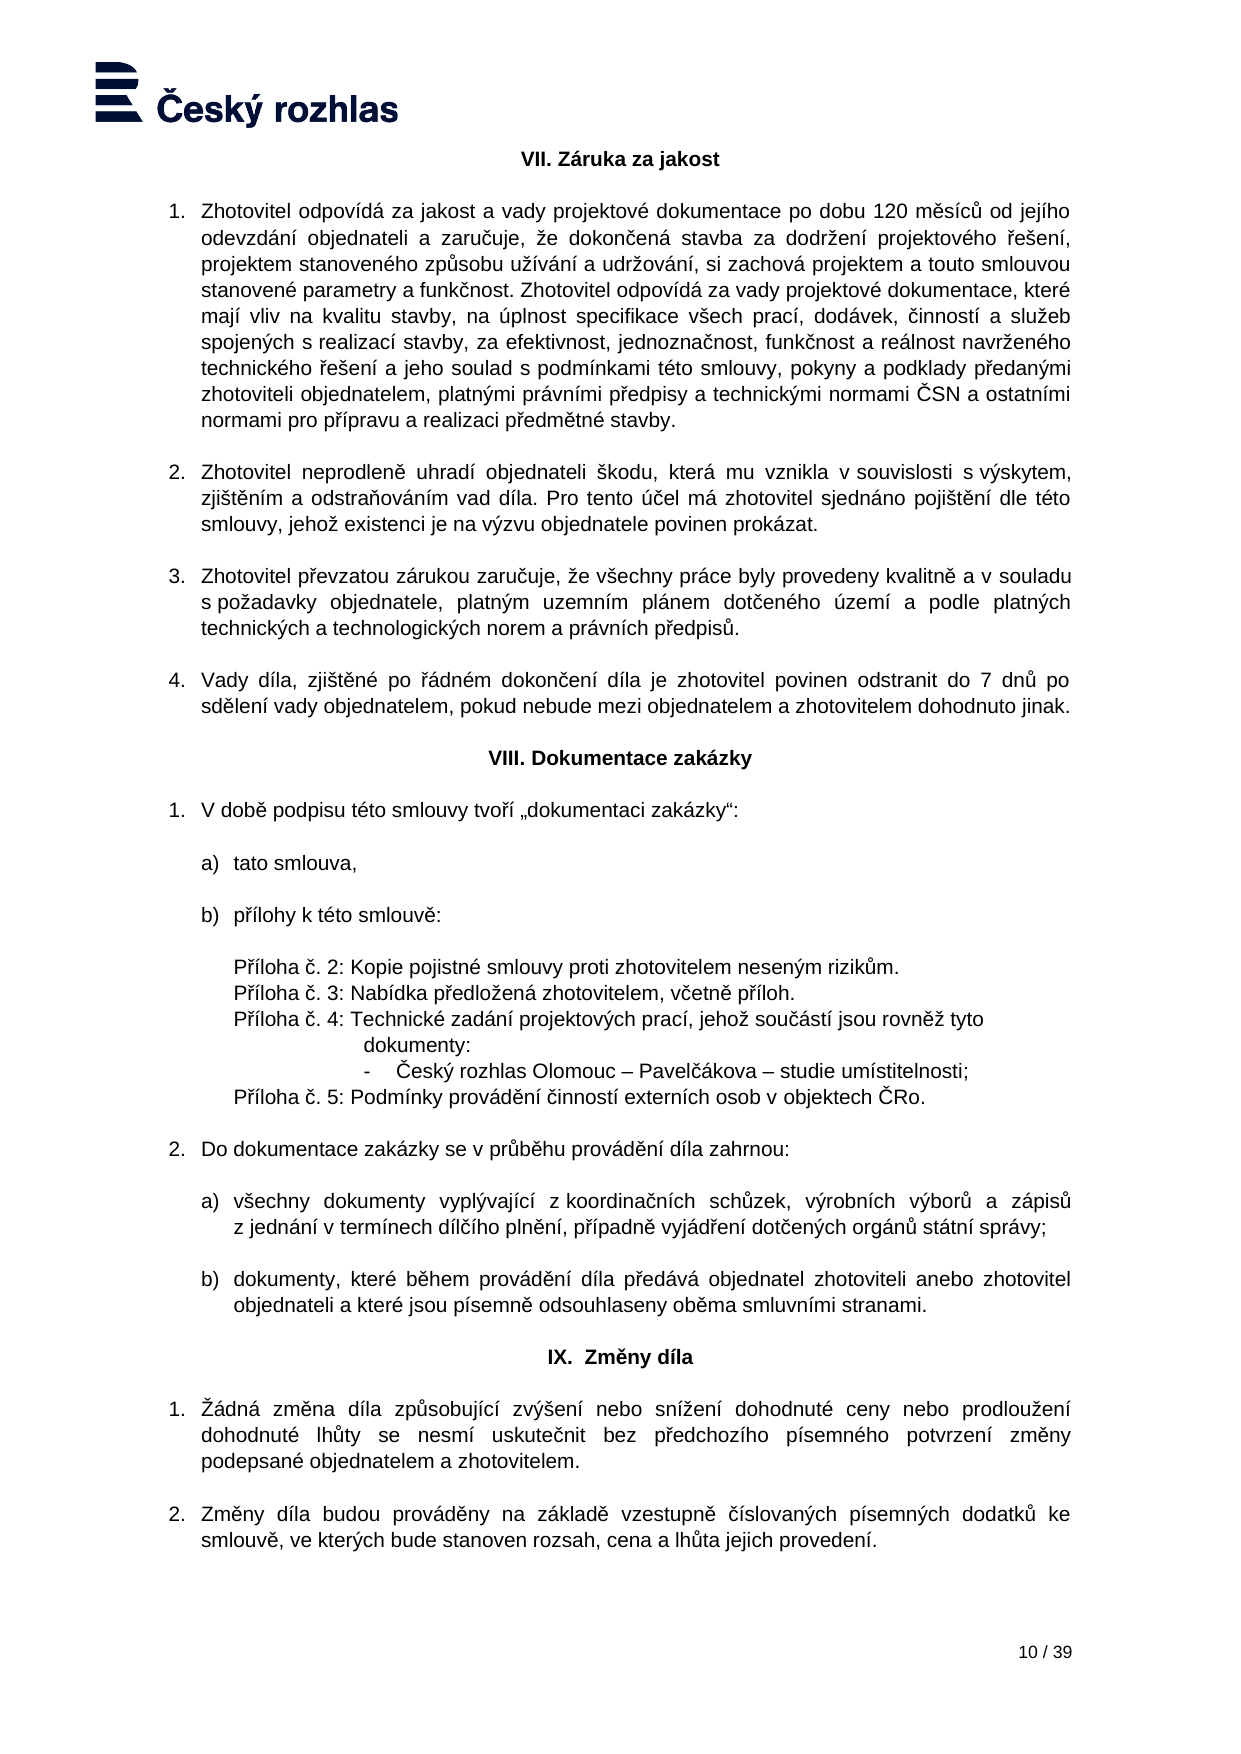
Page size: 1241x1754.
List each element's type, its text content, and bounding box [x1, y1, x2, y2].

text Příloha č. 5: Podmínky provádění činností externích osob v objektech ČRo. [233, 1083, 1072, 1109]
list dokumenty, které během provádění díla předává objednatel zhotoviteli anebo zhotovitel objednateli a které jsou písemně odsouhlaseny oběma smluvními stranami. [201, 1266, 1072, 1318]
text - Český rozhlas Olomouc – Pavelčákova – studie umístitelnosti; [363, 1057, 1072, 1083]
list Zhotovitel odpovídá za jakost a vady projektové dokumentace po dobu 120 měsíců od jejího odevzdání objednateli a zaručuje, že dokončená stavba za dodržení projektového řešení, projektem stanoveného způsobu užívání a udržování, si zachová projektem a touto smlouvou stanovené parametry a funkčnost. Zhotovitel odpovídá za vady projektové dokumentace, které mají vliv na kvalitu stavby, na úplnost specifikace všech prací, dodávek, činností a služeb spojených s realizací stavby, za efektivnost, jednoznačnost, funkčnost a reálnost navrženého technického řešení a jeho soulad s podmínkami této smlouvy, pokyny a podklady předanými zhotoviteli objednatelem, platnými právními předpisy a technickými normami ČSN a ostatními normami pro přípravu a realizaci předmětné stavby. [168, 198, 1072, 432]
subtitle Záruka za jakost [168, 146, 1072, 172]
list všechny dokumenty vyplývající z koordinačních schůzek, výrobních výborů a zápisů z jednání v termínech dílčího plnění, případně vyjádření dotčených orgánů státní správy; [201, 1188, 1072, 1240]
text Příloha č. 3: Nabídka předložená zhotovitelem, včetně příloh. [233, 979, 1072, 1005]
list V době podpisu této smlouvy tvoří „dokumentaci zakázky“: [168, 797, 1072, 823]
list Změny díla budou prováděny na základě vzestupně číslovaných písemných dodatků ke smlouvě, ve kterých bude stanoven rozsah, cena a lhůta jejich provedení. [168, 1500, 1072, 1552]
text dokumenty: [168, 1031, 1072, 1057]
list tato smlouva, [201, 849, 1072, 875]
list Do dokumentace zakázky se v průběhu provádění díla zahrnou: [168, 1136, 1072, 1162]
text Příloha č. 4: Technické zadání projektových prací, jehož součástí jsou rovněž tyto [168, 1005, 1072, 1031]
list Zhotovitel převzatou zárukou zaručuje, že všechny práce byly provedeny kvalitně a v souladu s požadavky objednatele, platným uzemním plánem dotčeného území a podle platných technických a technologických norem a právních předpisů. [168, 563, 1072, 641]
text Příloha č. 2: Kopie pojistné smlouvy proti zhotovitelem neseným rizikům. [233, 953, 1072, 979]
subtitle Změny díla [168, 1344, 1072, 1370]
picture [95, 62, 398, 128]
list Žádná změna díla způsobující zvýšení nebo snížení dohodnuté ceny nebo prodloužení dohodnuté lhůty se nesmí uskutečnit bez předchozího písemného potvrzení změny podepsané objednatelem a zhotovitelem. [168, 1396, 1072, 1474]
subtitle Dokumentace zakázky [168, 745, 1072, 771]
list přílohy k této smlouvě: [201, 901, 1072, 927]
list Vady díla, zjištěné po řádném dokončení díla je zhotovitel povinen odstranit do 7 dnů po sdělení vady objednatelem, pokud nebude mezi objednatelem a zhotovitelem dohodnuto jinak. [168, 667, 1072, 719]
list Zhotovitel neprodleně uhradí objednateli škodu, která mu vznikla v souvislosti s výskytem, zjištěním a odstraňováním vad díla. Pro tento účel má zhotovitel sjednáno pojištění dle této smlouvy, jehož existenci je na výzvu objednatele povinen prokázat. [168, 458, 1072, 537]
